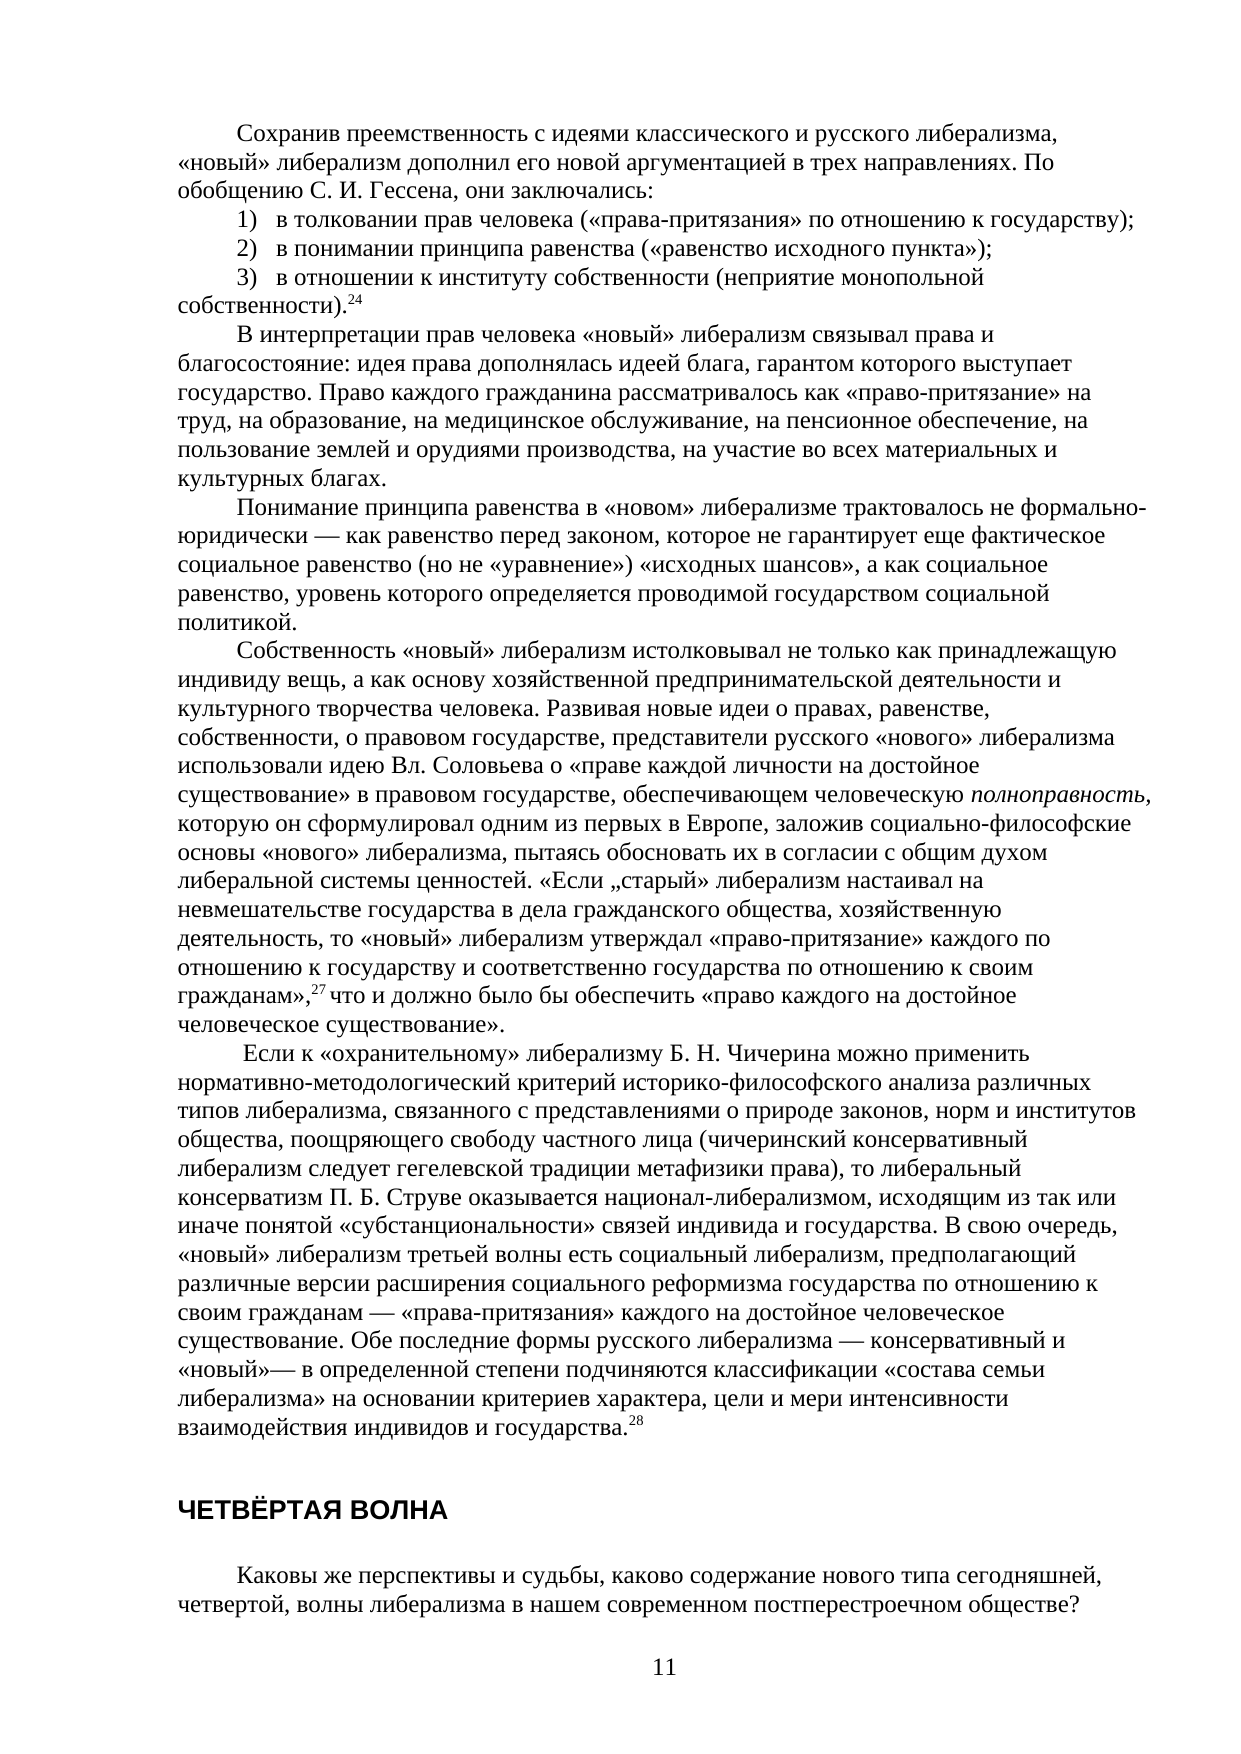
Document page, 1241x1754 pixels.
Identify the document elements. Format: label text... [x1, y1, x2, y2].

text Собственность «новый» либерализм истолковывал не только как принадлежащую индивиду вещь, а как основу хозяйственной предпринимательской деятельности и культурного творчества человека. Развивая новые идеи о правах, равенстве, собственности, о правовом государстве, представители русского «нового» либерализма использовали идею Вл. Соловьева о «праве каждой личности на достойное существование» в правовом государстве, обеспечивающем человеческую полноправность, которую он сформулировал одним из первых в Европе, заложив социально-философские основы «нового» либерализма, пытаясь обосновать их в согласии с общим духом либеральной системы ценностей. «Если „старый» либерализм настаивал на невмешательстве государства в дела гражданского общества, хозяйственную деятельность, то «новый» либерализм утверждал «право-притязание» каждого по отношению к государству и соответственно государства по отношению к своим гражданам»,27 что и должно было бы обеспечить «право каждого на достойное человеческое существование». [177, 636, 1152, 1038]
text В интерпретации прав человека «новый» либерализм связывал права и благосостояние: идея права дополнялась идеей блага, гарантом которого выступает государство. Право каждого гражданина рассматривалось как «право-притязание» на труд, на образование, на медицинское обслуживание, на пенсионное обеспечение, на пользование землей и орудиями производства, на участие во всех материальных и культурных благах. [177, 319, 1152, 492]
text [177, 1561, 1152, 1618]
text 1) в толковании прав человека («права-притязания» по отношению к государству); [177, 204, 1152, 233]
text Если к «охранительному» либерализму Б. Н. Чичерина можно применить нормативно-методологический критерий историко-философского анализа различных типов либерализма, связанного с представлениями о природе законов, норм и институтов общества, поощряющего свободу частного лица (чичеринский консервативный либерализм следует гегелевской традиции метафизики права), то либеральный консерватизм П. Б. Струве оказывается национал-либерализмом, исходящим из так или иначе понятой «субстанциональности» связей индивида и государства. В свою очередь, «новый» либерализм третьей волны есть социальный либерализм, предполагающий различные версии расширения социального реформизма государства по отношению к своим гражданам — «права-притязания» каждого на достойное человеческое существование. Обе последние формы русского либерализма — консервативный и «новый»— в определенной степени подчиняются классификации «состава семьи либерализма» на основании критериев характера, цели и мери интенсивности взаимодействия индивидов и государства.28 [177, 1038, 1152, 1441]
text Сохранив преемственность с идеями классического и русского либерализма, «новый» либерализм дополнил его новой аргументацией в трех направлениях. По обобщению С. И. Гессена, они заключались: [177, 118, 1152, 204]
text Понимание принципа равенства в «новом» либерализме трактовалось не формально-юридически — как равенство перед законом, которое не гарантирует еще фактическое социальное равенство (но не «уравнение») «исходных шансов», а как социальное равенство, уровень которого определяется проводимой государством социальной политикой. [177, 492, 1152, 636]
subtitle ЧЕТВЁРТАЯ ВОЛНА [177, 1494, 1152, 1526]
text 2) в понимании принципа равенства («равенство исходного пункта»); [177, 233, 1152, 262]
text 3) в отношении к институту собственности (неприятие монопольной собственности).24 [177, 262, 1152, 319]
